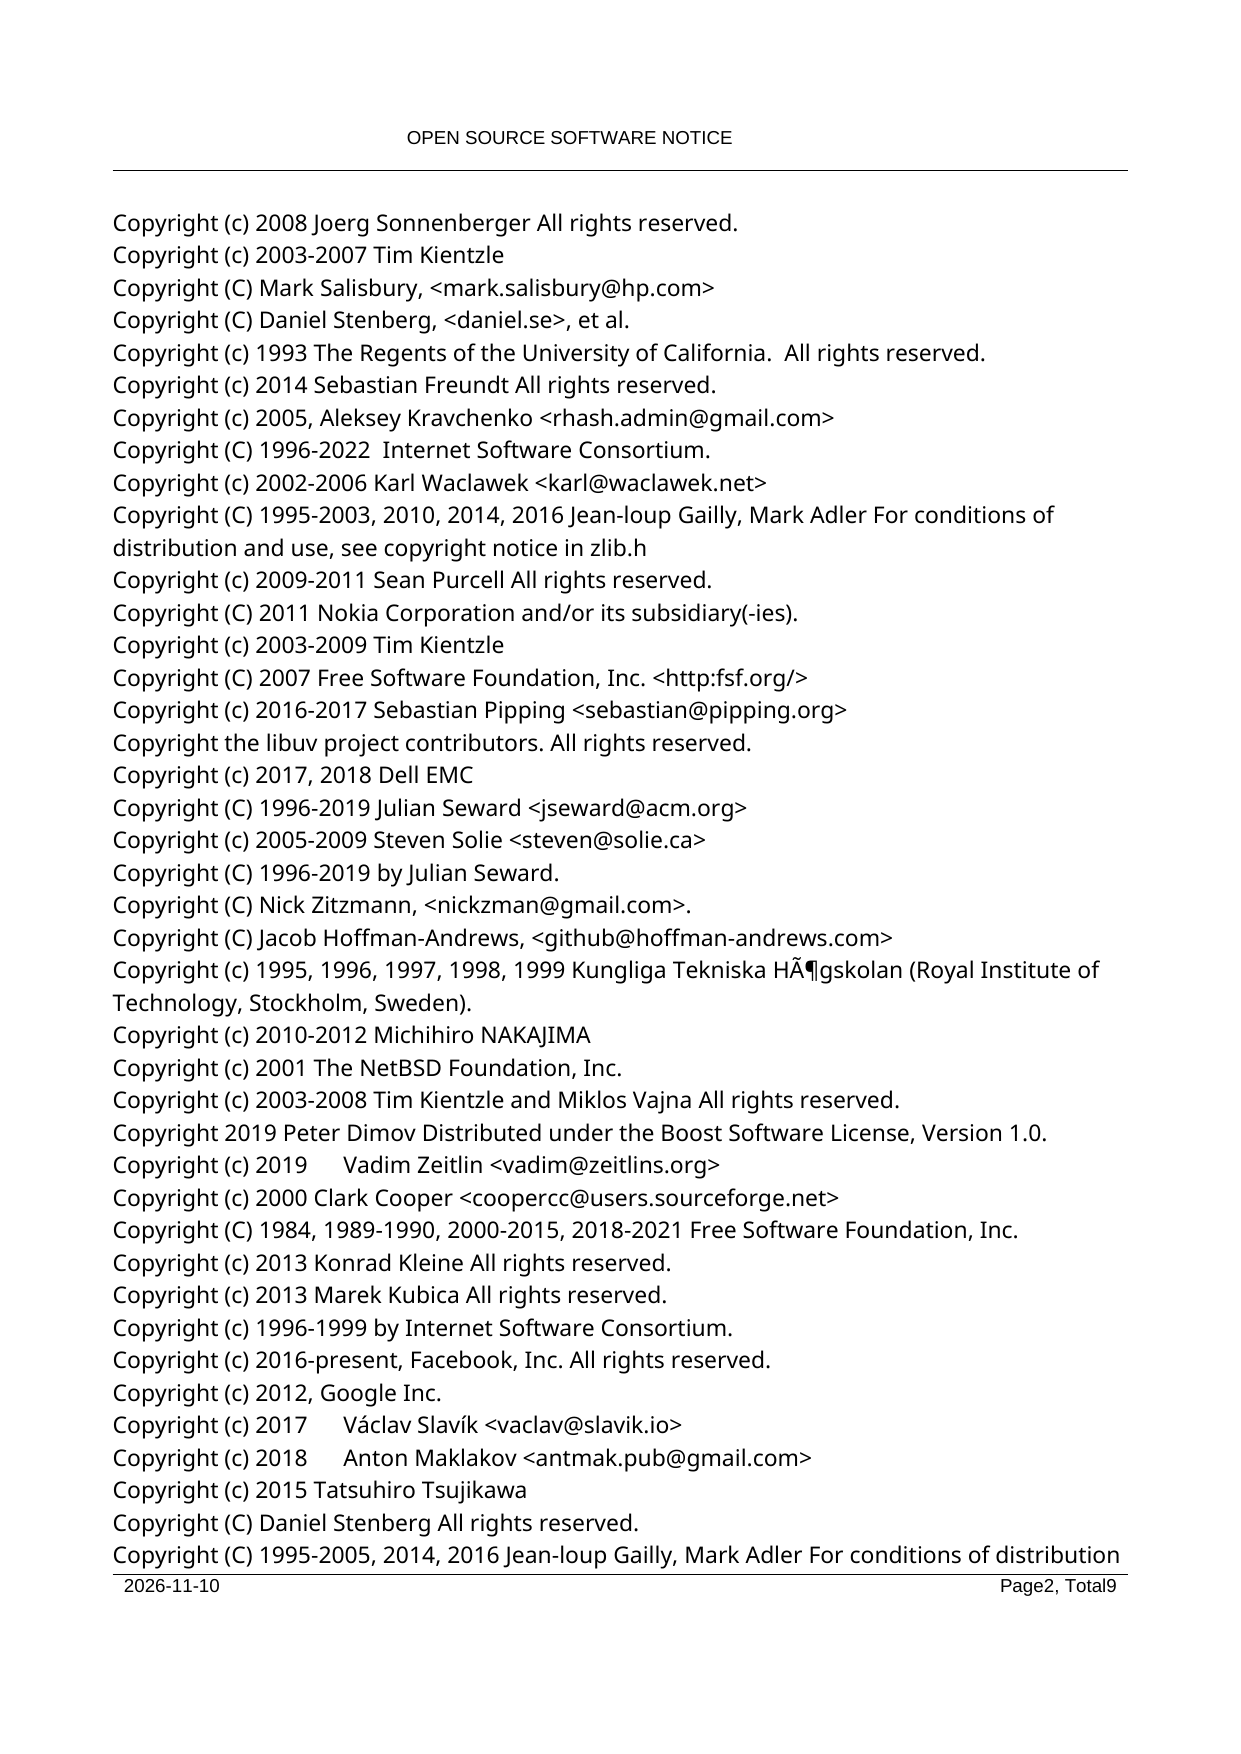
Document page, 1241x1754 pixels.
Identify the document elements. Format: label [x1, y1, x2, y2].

text [112, 206, 1128, 1571]
